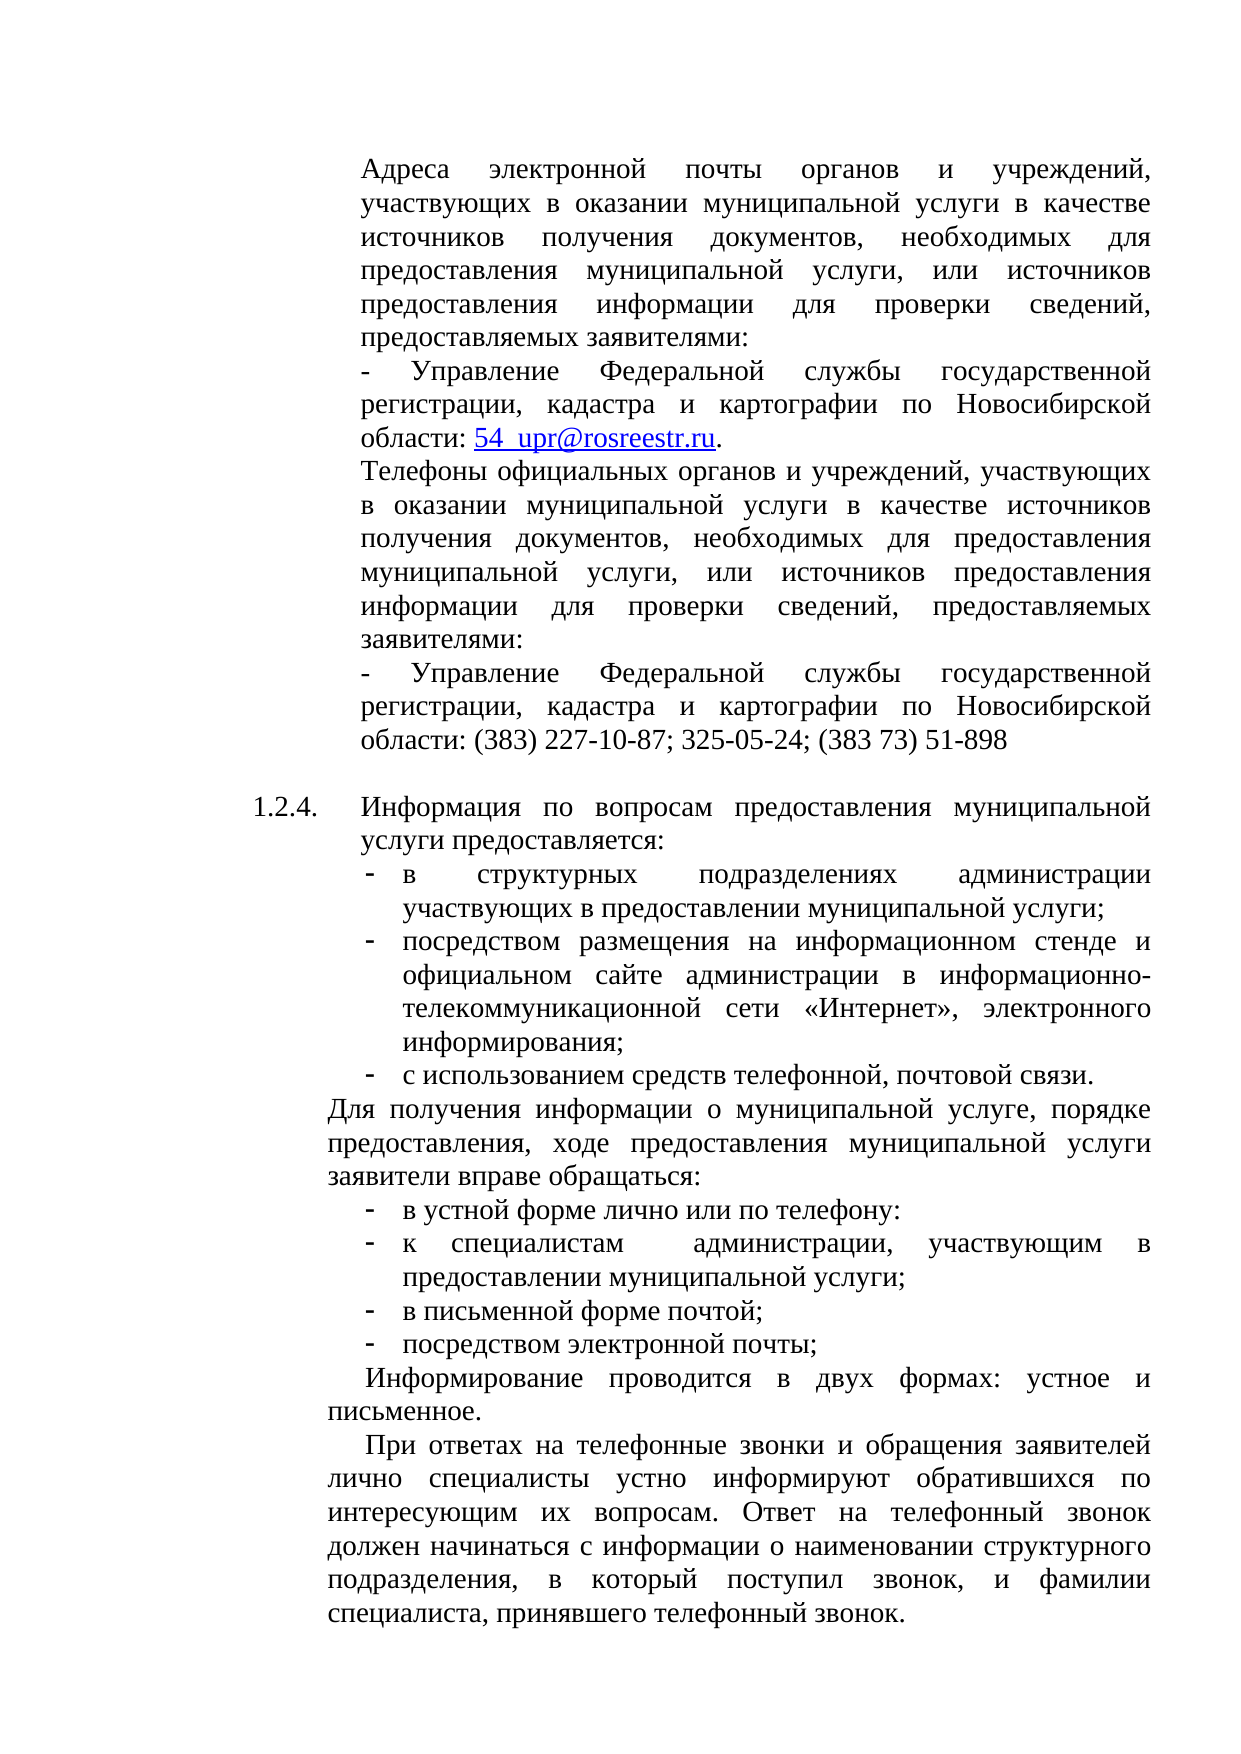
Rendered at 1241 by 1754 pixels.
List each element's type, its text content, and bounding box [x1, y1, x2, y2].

text Информирование проводится в двух формах: устное и письменное. [327, 1360, 1152, 1427]
list в письменной форме почтой; [365, 1293, 1152, 1326]
list в устной форме лично или по телефону: [365, 1192, 1152, 1225]
list посредством электронной почты; [365, 1326, 1152, 1360]
list с использованием средств телефонной, почтовой связи. [365, 1057, 1152, 1091]
text Для получения информации о муниципальной услуге, порядке предоставления, ходе предоставления муниципальной услуги заявители вправе обращаться: [327, 1091, 1152, 1192]
list к специалистам администрации, участвующим в предоставлении муниципальной услуги; [365, 1225, 1152, 1293]
text - Управление Федеральной службы государственной регистрации, кадастра и картографии по Новосибирской области: (383) 227-10-87; 325-05-24; (383 73) 51-898 [360, 655, 1152, 755]
text При ответах на телефонные звонки и обращения заявителей лично специалисты устно информируют обратившихся по интересующим их вопросам. Ответ на телефонный звонок должен начинаться с информации о наименовании структурного подразделения, в который поступил звонок, и фамилии специалиста, принявшего телефонный звонок. [327, 1427, 1152, 1628]
text - Управление Федеральной службы государственной регистрации, кадастра и картографии по Новосибирской области: 54_upr@rosreestr.ru. [360, 353, 1152, 453]
list посредством размещения на информационном стенде и официальном сайте администрации в информационно-телекоммуникационной сети «Интернет», электронного информирования; [365, 923, 1152, 1057]
text Адреса электронной почты органов и учреждений, участвующих в оказании муниципальной услуги в качестве источников получения документов, необходимых для предоставления муниципальной услуги, или источников предоставления информации для проверки сведений, предоставляемых заявителями: [360, 152, 1152, 353]
text Телефоны официальных органов и учреждений, участвующих в оказании муниципальной услуги в качестве источников получения документов, необходимых для предоставления муниципальной услуги, или источников предоставления информации для проверки сведений, предоставляемых заявителями: [360, 453, 1152, 655]
list Информация по вопросам предоставления муниципальной услуги предоставляется: [252, 789, 1152, 856]
list в структурных подразделениях администрации участвующих в предоставлении муниципальной услуги; [365, 856, 1152, 923]
